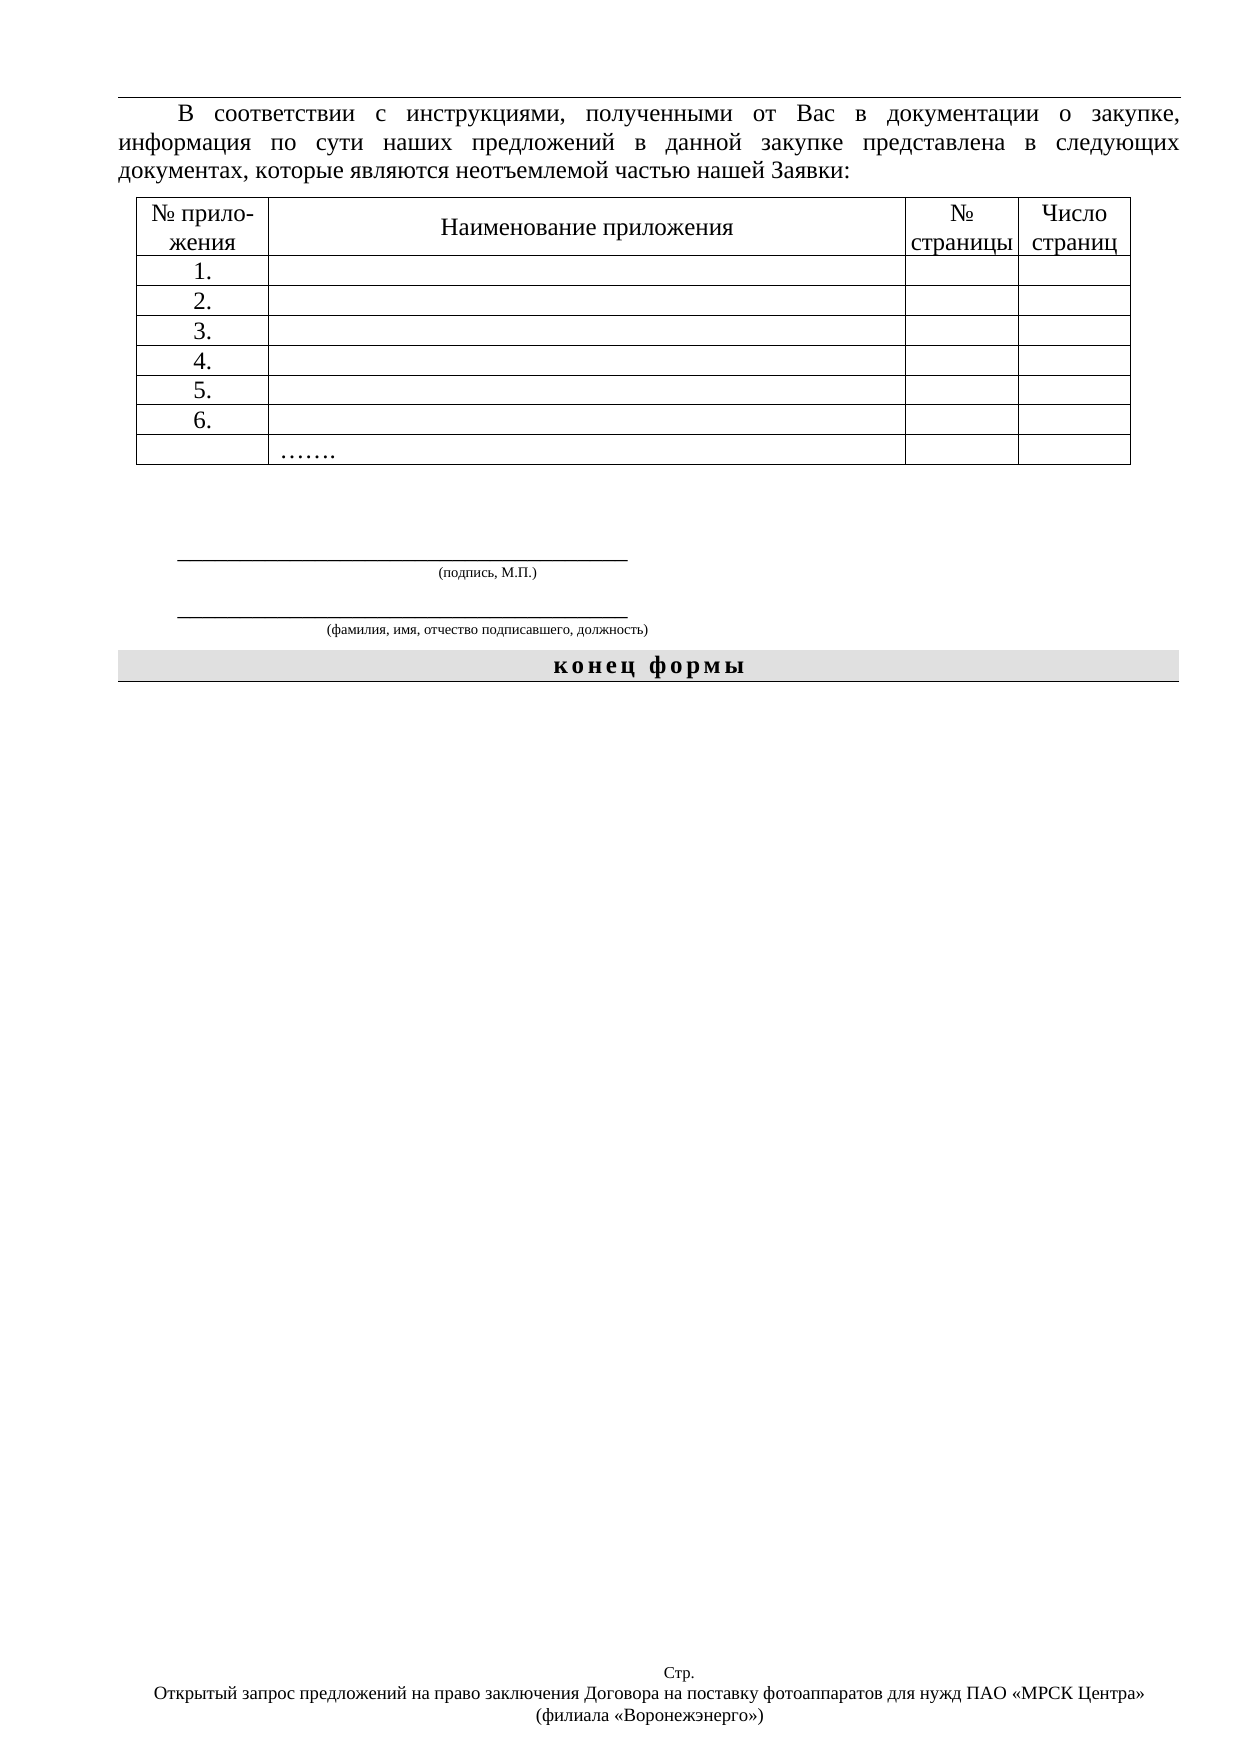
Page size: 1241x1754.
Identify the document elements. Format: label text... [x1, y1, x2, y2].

table_cell [906, 346, 1018, 374]
table_cell [1019, 346, 1130, 374]
table_cell [906, 376, 1018, 404]
table_cell 4. [137, 346, 268, 374]
table_cell [137, 435, 268, 464]
text (подпись, М.П.) [118, 564, 797, 592]
table_cell [269, 316, 905, 345]
text ____________________________________ [118, 592, 1181, 621]
table_cell ……. [269, 435, 905, 464]
table_cell [906, 435, 1018, 464]
table_cell 3. [137, 316, 268, 345]
table_header № прило-жения [137, 198, 268, 255]
table_cell [1019, 256, 1130, 285]
table_cell 2. [137, 286, 268, 315]
table_cell [1019, 316, 1130, 345]
table_header Наименование приложения [269, 198, 905, 255]
table_cell [906, 316, 1018, 345]
table_header № страницы [906, 198, 1018, 255]
table_cell 6. [137, 405, 268, 434]
text ____________________________________ [118, 535, 1181, 564]
table_cell [1019, 286, 1130, 315]
table_cell [906, 256, 1018, 285]
table_cell [269, 256, 905, 285]
table_cell [1019, 435, 1130, 464]
text (фамилия, имя, отчество подписавшего, должность) [118, 621, 797, 650]
table_cell 5. [137, 376, 268, 404]
table_cell [269, 405, 905, 434]
table_cell [906, 405, 1018, 434]
table_cell [1019, 405, 1130, 434]
text конец формы [118, 650, 1179, 681]
table_header Число страниц [1019, 198, 1130, 255]
table_cell 1. [137, 256, 268, 285]
table_cell [906, 286, 1018, 315]
table_cell [269, 286, 905, 315]
table_cell [269, 346, 905, 374]
table_cell [269, 376, 905, 404]
table_cell [1019, 376, 1130, 404]
text В соответствии с инструкциями, полученными от Вас в документации о закупке, информация по сути наших предложений в данной закупке представлена в следующих документах, которые являются неотъемлемой частью нашей Заявки: [118, 98, 1181, 184]
